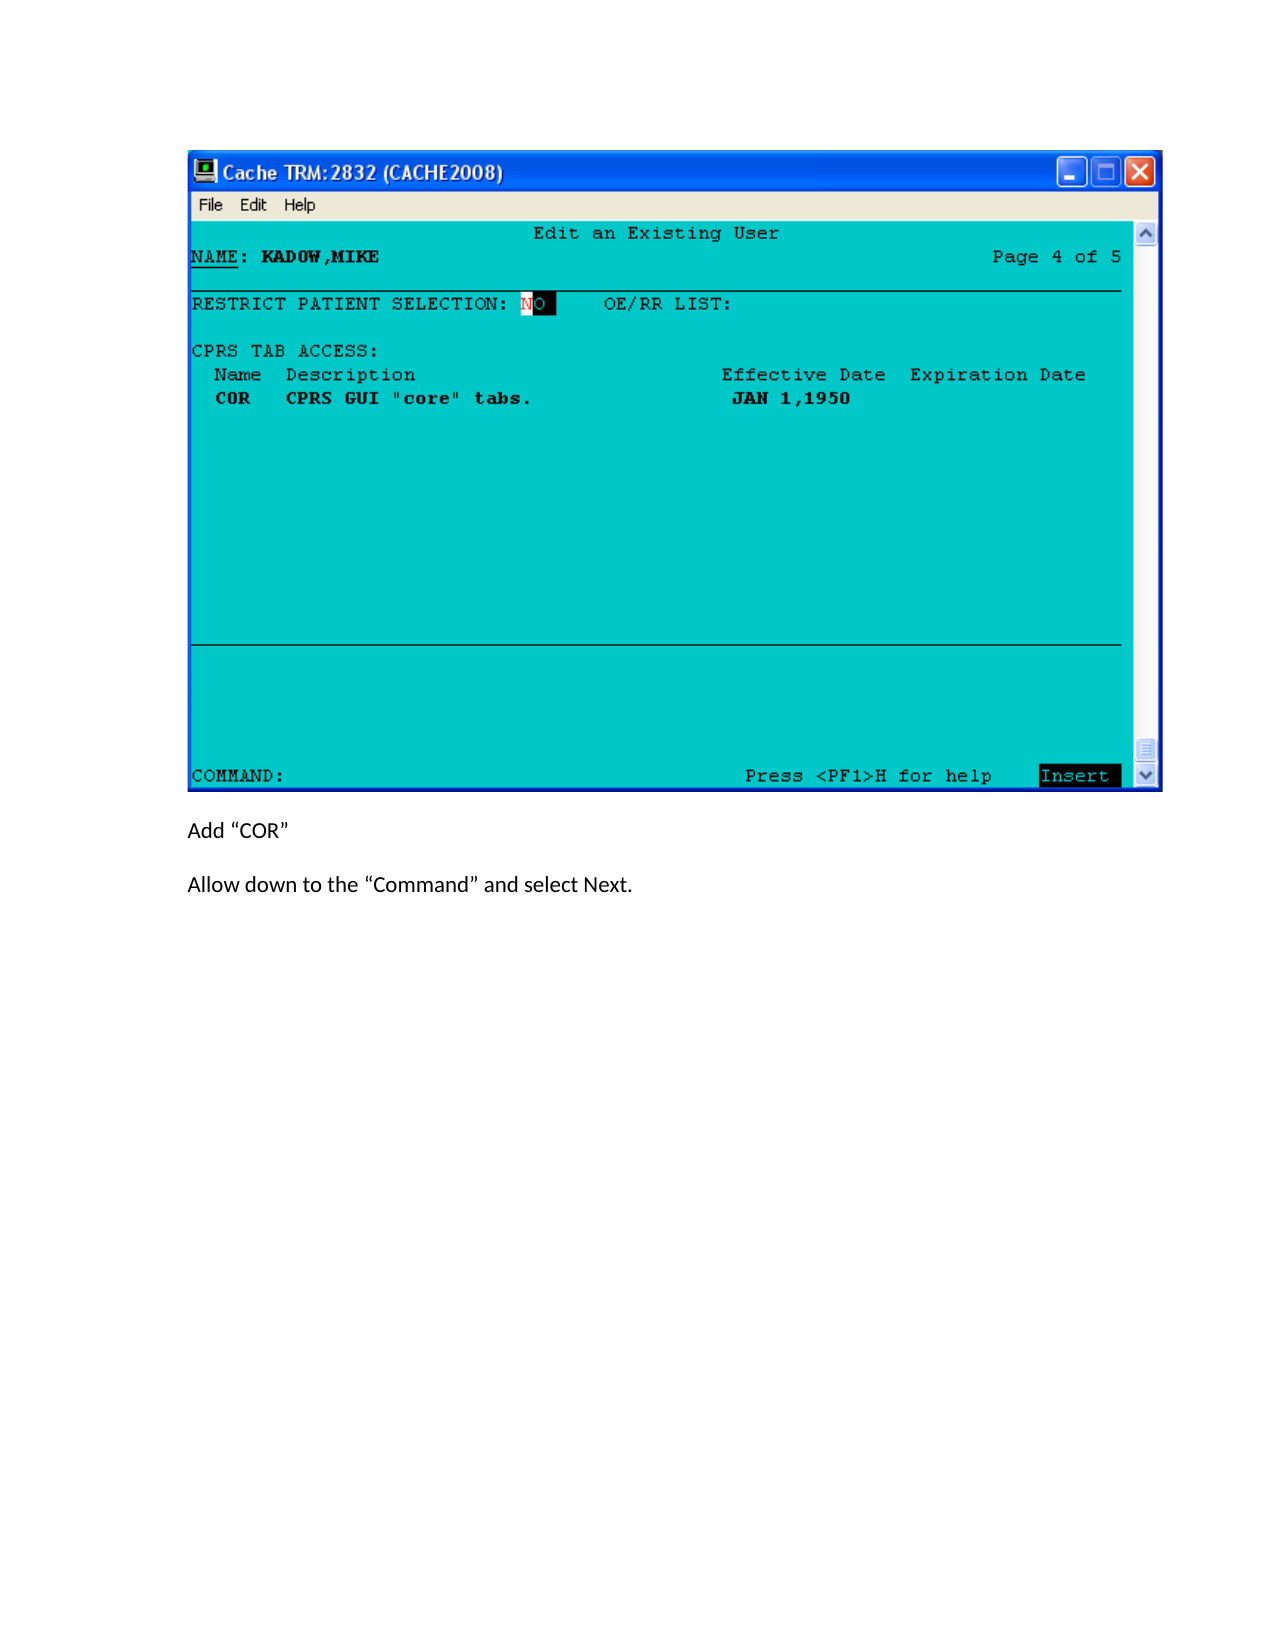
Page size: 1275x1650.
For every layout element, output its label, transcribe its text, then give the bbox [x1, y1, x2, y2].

text Add “COR” [150, 817, 1125, 845]
text Allow down to the “Command” and select Next. [150, 870, 1125, 898]
picture [187, 150, 1163, 792]
